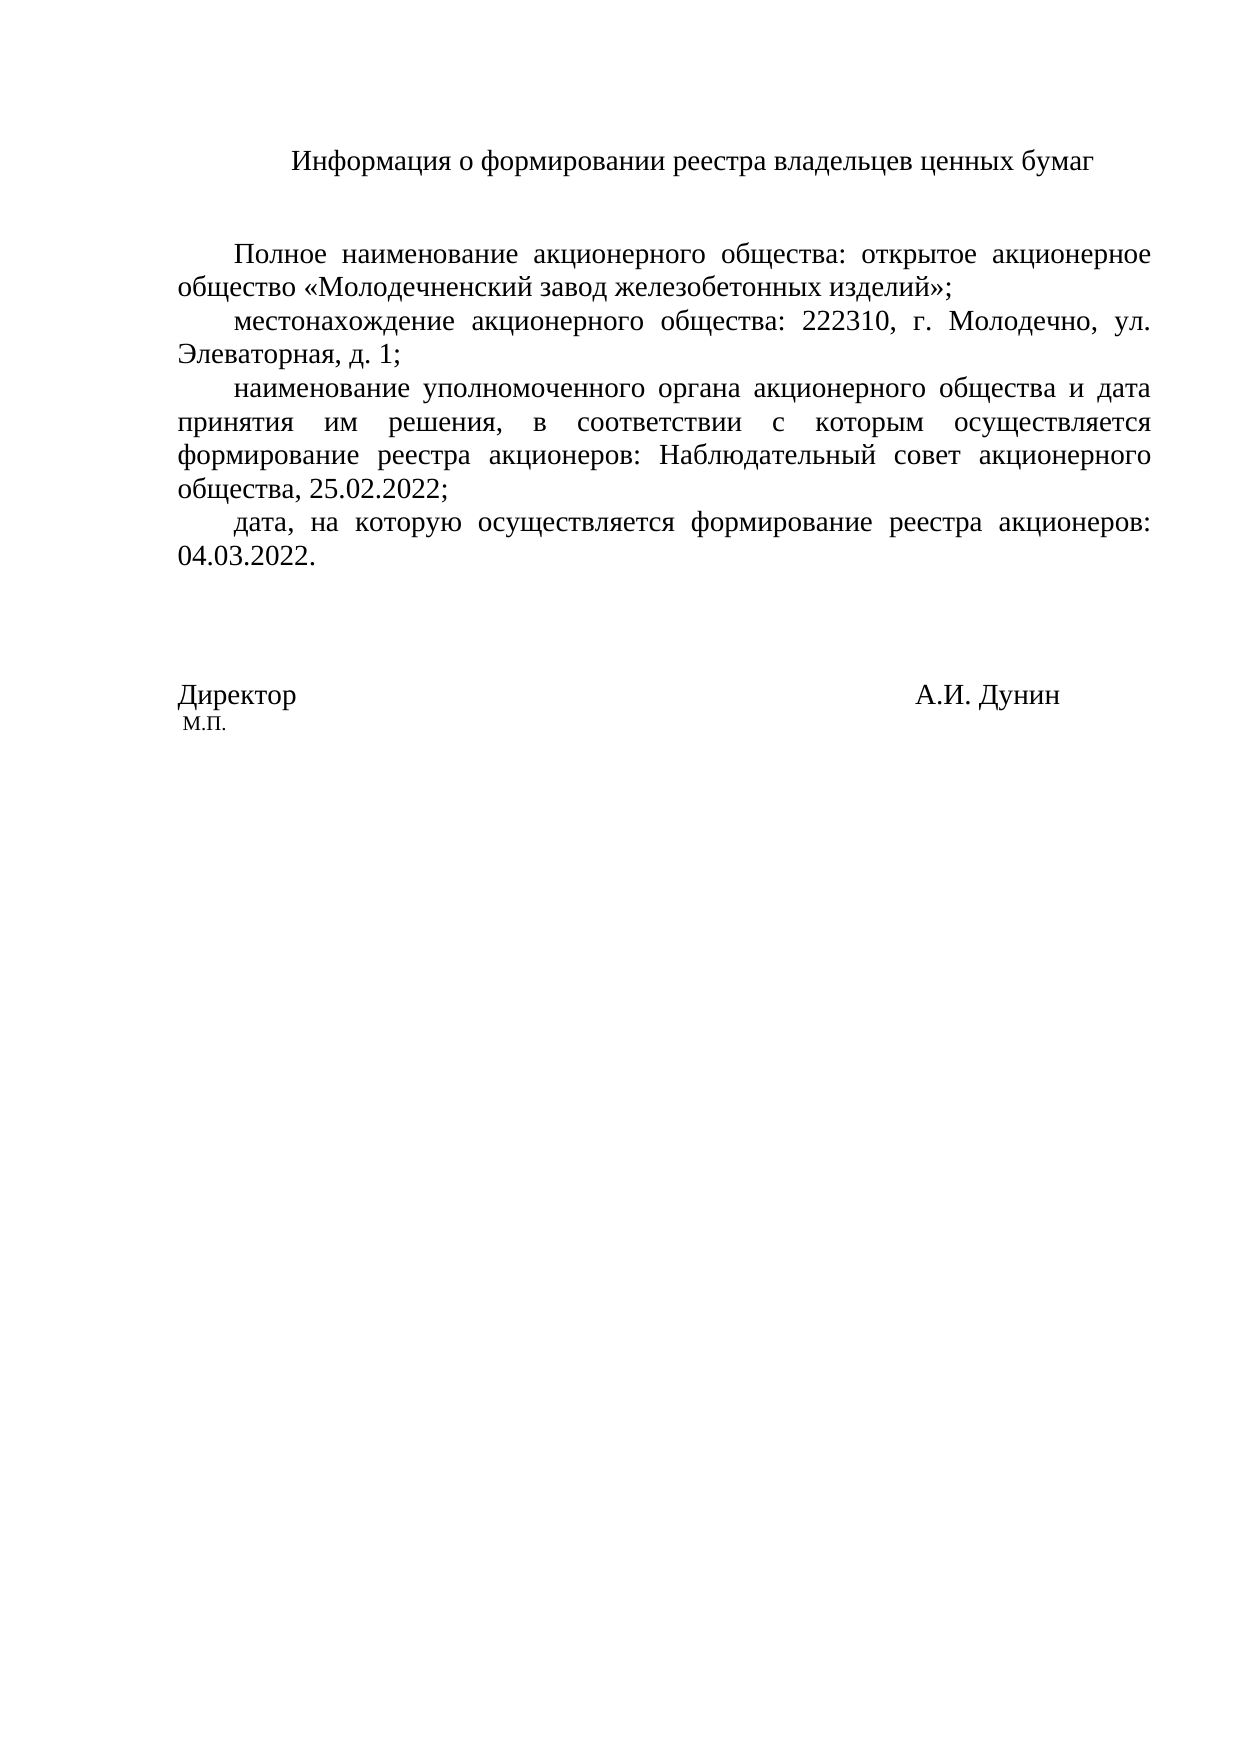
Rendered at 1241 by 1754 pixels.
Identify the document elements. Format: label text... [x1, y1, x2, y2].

text наименование уполномоченного органа акционерного общества и дата принятия им решения, в соответствии с которым осуществляется формирование реестра акционеров: Наблюдательный совет акционерного общества, 25.02.2022; [177, 370, 1152, 504]
text местонахождение акционерного общества: 222310, г. Молодечно, ул. Элеваторная, д. 1; [177, 303, 1152, 370]
text М.П. [177, 711, 1152, 735]
text Директор А.И. Дунин [177, 677, 1152, 711]
text Полное наименование акционерного общества: открытое акционерное общество «Молодечненский завод железобетонных изделий»; [177, 236, 1152, 303]
text дата, на которую осуществляется формирование реестра акционеров: 04.03.2022. [177, 504, 1152, 571]
text Информация о формировании реестра владельцев ценных бумаг [177, 143, 1152, 177]
